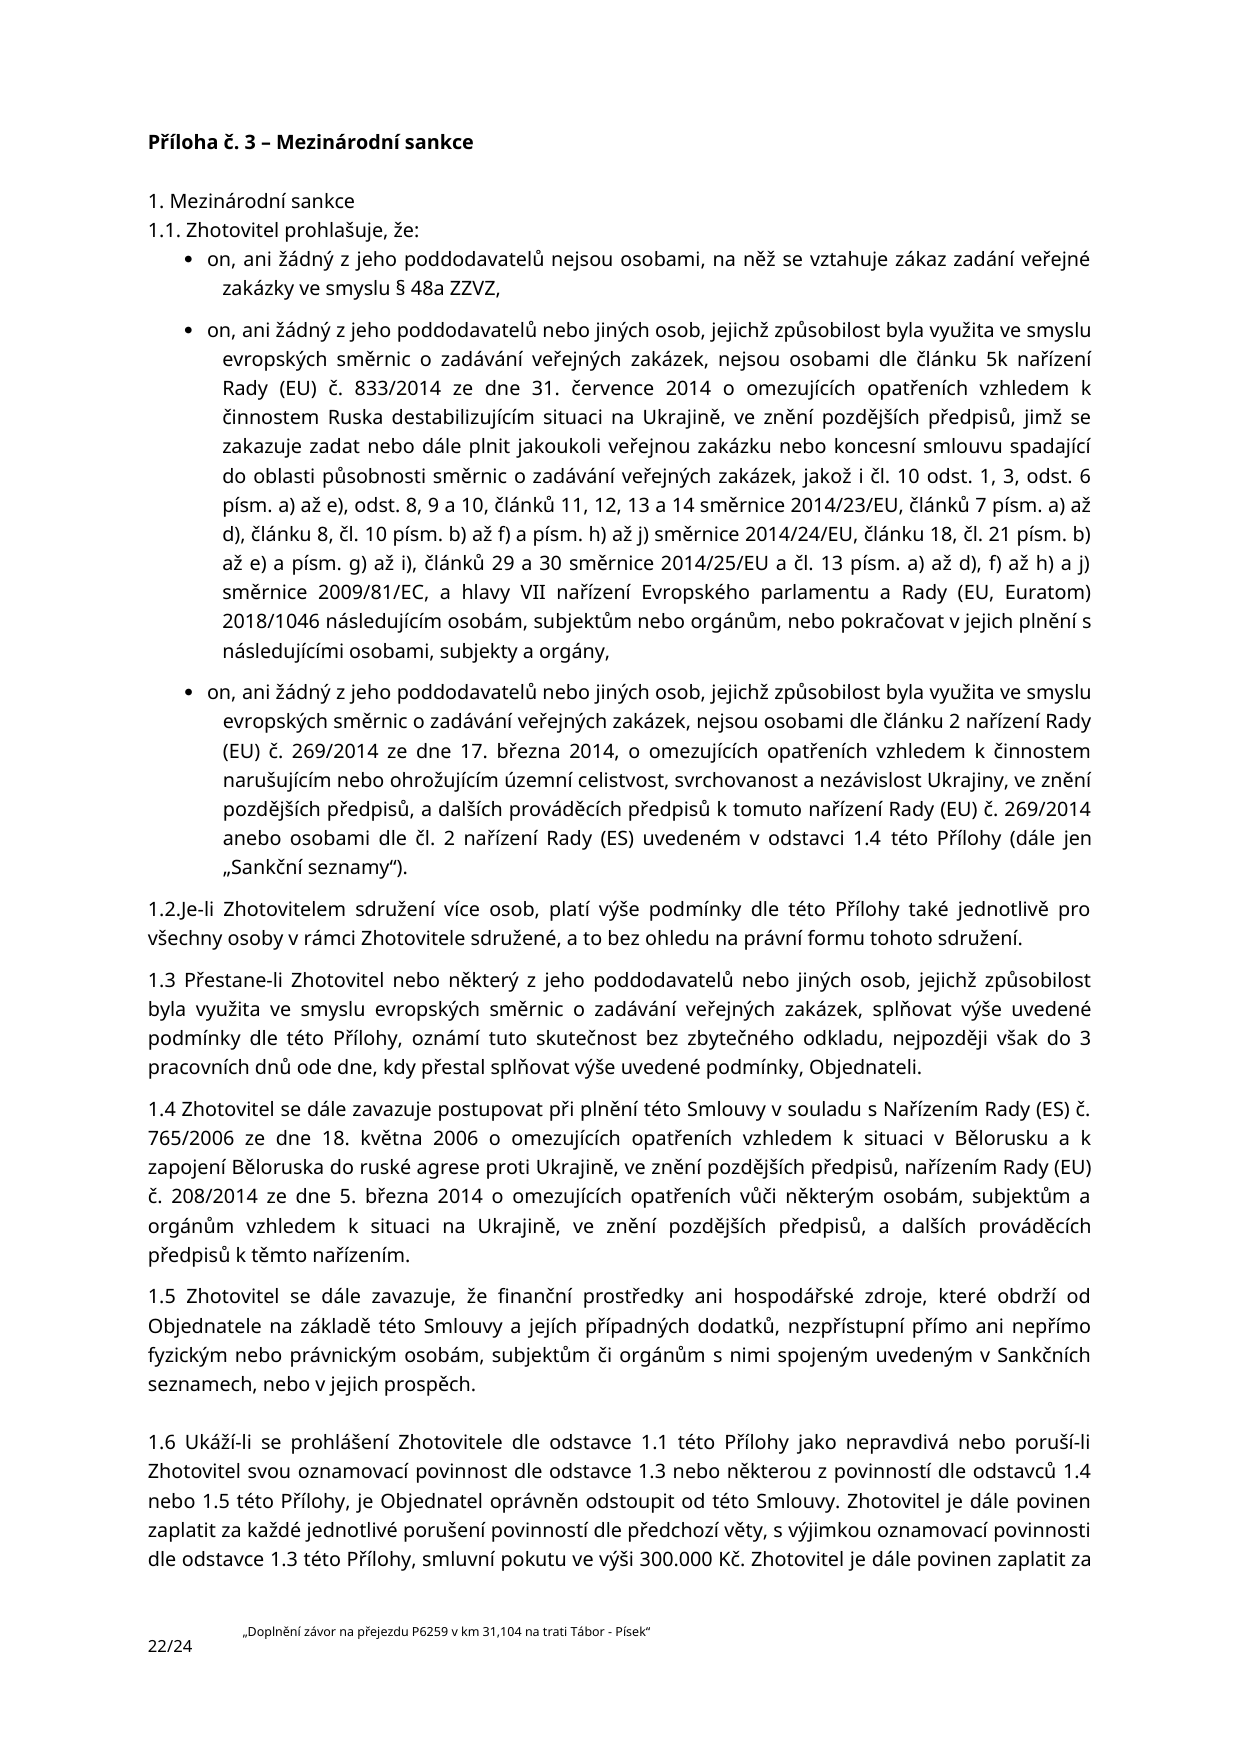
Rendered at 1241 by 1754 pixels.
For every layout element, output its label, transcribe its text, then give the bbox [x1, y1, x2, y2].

text 1. Mezinárodní sankce [148, 185, 1092, 214]
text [148, 1426, 1092, 1572]
text 1.1. Zhotovitel prohlašuje, že: [148, 214, 1092, 243]
list on, ani žádný z jeho poddodavatelů nebo jiných osob, jejichž způsobilost byla využita ve smyslu evropských směrnic o zadávání veřejných zakázek, nejsou osobami dle článku 2 nařízení Rady (EU) č. 269/2014 ze dne 17. března 2014, o omezujících opatřeních vzhledem k činnostem narušujícím nebo ohrožujícím územní celistvost, svrchovanost a nezávislost Ukrajiny, ve znění pozdějších předpisů, a dalších prováděcích předpisů k tomuto nařízení Rady (EU) č. 269/2014 anebo osobami dle čl. 2 nařízení Rady (ES) uvedeném v odstavci 1.4 této Přílohy (dále jen „Sankční seznamy“). [185, 676, 1092, 881]
list on, ani žádný z jeho poddodavatelů nejsou osobami, na něž se vztahuje zákaz zadání veřejné zakázky ve smyslu § 48a ZZVZ, [185, 243, 1092, 301]
list on, ani žádný z jeho poddodavatelů nebo jiných osob, jejichž způsobilost byla využita ve smyslu evropských směrnic o zadávání veřejných zakázek, nejsou osobami dle článku 5k nařízení Rady (EU) č. 833/2014 ze dne 31. července 2014 o omezujících opatřeních vzhledem k činnostem Ruska destabilizujícím situaci na Ukrajině, ve znění pozdějších předpisů, jimž se zakazuje zadat nebo dále plnit jakoukoli veřejnou zakázku nebo koncesní smlouvu spadající do oblasti působnosti směrnic o zadávání veřejných zakázek, jakož i čl. 10 odst. 1, 3, odst. 6 písm. a) až e), odst. 8, 9 a 10, článků 11, 12, 13 a 14 směrnice 2014/23/EU, článků 7 písm. a) až d), článku 8, čl. 10 písm. b) až f) a písm. h) až j) směrnice 2014/24/EU, článku 18, čl. 21 písm. b) až e) a písm. g) až i), článků 29 a 30 směrnice 2014/25/EU a čl. 13 písm. a) až d), f) až h) a j) směrnice 2009/81/EC, a hlavy VII nařízení Evropského parlamentu a Rady (EU, Euratom) 2018/1046 následujícím osobám, subjektům nebo orgánům, nebo pokračovat v jejich plnění s následujícími osobami, subjekty a orgány, [185, 314, 1092, 664]
text 1.4 Zhotovitel se dále zavazuje postupovat při plnění této Smlouvy v souladu s Nařízením Rady (ES) č. 765/2006 ze dne 18. května 2006 o omezujících opatřeních vzhledem k situaci v Bělorusku a k zapojení Běloruska do ruské agrese proti Ukrajině, ve znění pozdějších předpisů, nařízením Rady (EU) č. 208/2014 ze dne 5. března 2014 o omezujících opatřeních vůči některým osobám, subjektům a orgánům vzhledem k situaci na Ukrajině, ve znění pozdějších předpisů, a dalších prováděcích předpisů k těmto nařízením. [148, 1093, 1092, 1268]
text 1.5 Zhotovitel se dále zavazuje, že finanční prostředky ani hospodářské zdroje, které obdrží od Objednatele na základě této Smlouvy a jejích případných dodatků, nezpřístupní přímo ani nepřímo fyzickým nebo právnickým osobám, subjektům či orgánům s nimi spojeným uvedeným v Sankčních seznamech, nebo v jejich prospěch. [148, 1281, 1092, 1397]
text 1.2.Je-li Zhotovitelem sdružení více osob, platí výše podmínky dle této Přílohy také jednotlivě pro všechny osoby v rámci Zhotovitele sdružené, a to bez ohledu na právní formu tohoto sdružení. [148, 893, 1092, 951]
text Příloha č. 3 – Mezinárodní sankce [148, 126, 1092, 156]
text 1.3 Přestane-li Zhotovitel nebo některý z jeho poddodavatelů nebo jiných osob, jejichž způsobilost byla využita ve smyslu evropských směrnic o zadávání veřejných zakázek, splňovat výše uvedené podmínky dle této Přílohy, oznámí tuto skutečnost bez zbytečného odkladu, nejpozději však do 3 pracovních dnů ode dne, kdy přestal splňovat výše uvedené podmínky, Objednateli. [148, 964, 1092, 1081]
